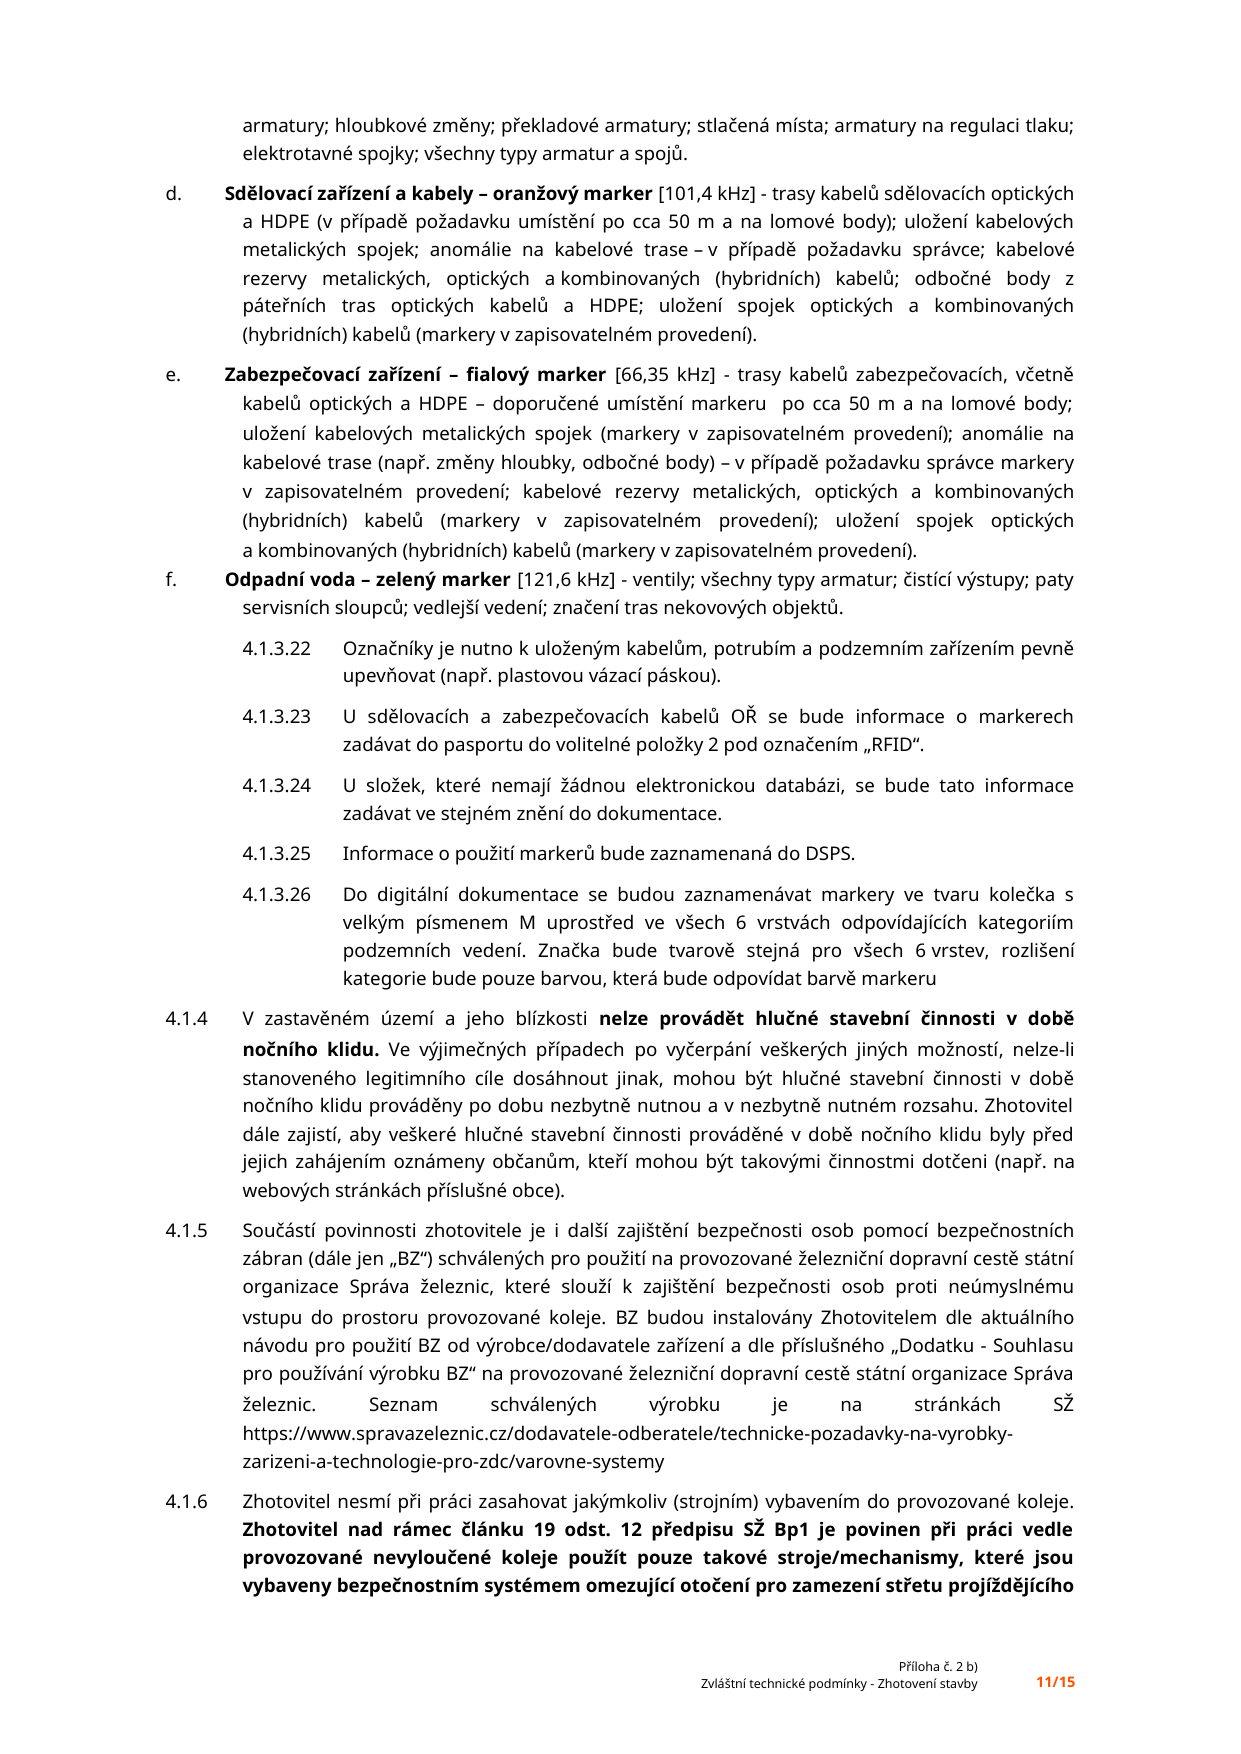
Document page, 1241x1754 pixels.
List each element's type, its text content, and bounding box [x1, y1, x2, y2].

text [165, 1488, 1075, 1598]
text U složek, které nemají žádnou elektronickou databázi, se bude tato informace zadávat ve stejném znění do dokumentace. [242, 772, 1075, 825]
text Informace o použití markerů bude zaznamenaná do DSPS. [242, 840, 1075, 866]
list Odpadní voda – zelený marker [121,6 kHz] - ventily; všechny typy armatur; čistící výstupy; paty servisních sloupců; vedlejší vedení; značení tras nekovových objektů. [165, 566, 1075, 620]
list Součástí povinnosti zhotovitele je i další zajištění bezpečnosti osob pomocí bezpečnostních zábran (dále jen „BZ“) schválených pro použití na provozované železniční dopravní cestě státní organizace Správa železnic, které slouží k zajištění bezpečnosti osob proti neúmyslnému vstupu do prostoru provozované koleje. BZ budou instalovány Zhotovitelem dle aktuálního návodu pro použití BZ od výrobce/dodavatele zařízení a dle příslušného „Dodatku - Souhlasu pro používání výrobku BZ“ na provozované železniční dopravní cestě státní organizace Správa železnic. Seznam schválených výrobku je na stránkách SŽ https://www.spravazeleznic.cz/dodavatele-odberatele/technicke-pozadavky-na-vyrobky-zarizeni-a-technologie-pro-zdc/varovne-systemy [165, 1217, 1075, 1473]
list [165, 112, 1075, 166]
list Zabezpečovací zařízení – fialový marker [66,35 kHz] - trasy kabelů zabezpečovacích, včetně kabelů optických a HDPE – doporučené umístění markeru po cca 50 m a na lomové body; uložení kabelových metalických spojek (markery v zapisovatelném provedení); anomálie na kabelové trase (např. změny hloubky, odbočné body) – v případě požadavku správce markery v zapisovatelném provedení; kabelové rezervy metalických, optických a kombinovaných (hybridních) kabelů (markery v zapisovatelném provedení); uložení spojek optických a kombinovaných (hybridních) kabelů (markery v zapisovatelném provedení). [165, 361, 1075, 562]
list V zastavěném území a jeho blízkosti nelze provádět hlučné stavební činnosti v době nočního klidu. Ve výjimečných případech po vyčerpání veškerých jiných možností, nelze-li stanoveného legitimního cíle dosáhnout jinak, mohou být hlučné stavební činnosti v době nočního klidu prováděny po dobu nezbytně nutnou a v nezbytně nutném rozsahu. Zhotovitel dále zajistí, aby veškeré hlučné stavební činnosti prováděné v době nočního klidu byly před jejich zahájením oznámeny občanům, kteří mohou být takovými činnostmi dotčeni (např. na webových stránkách příslušné obce). [165, 1006, 1075, 1202]
list Sdělovací zařízení a kabely – oranžový marker [101,4 kHz] - trasy kabelů sdělovacích optických a HDPE (v případě požadavku umístění po cca 50 m a na lomové body); uložení kabelových metalických spojek; anomálie na kabelové trase – v případě požadavku správce; kabelové rezervy metalických, optických a kombinovaných (hybridních) kabelů; odbočné body z páteřních tras optických kabelů a HDPE; uložení spojek optických a kombinovaných (hybridních) kabelů (markery v zapisovatelném provedení). [165, 181, 1075, 346]
text Do digitální dokumentace se budou zaznamenávat markery ve tvaru kolečka s velkým písmenem M uprostřed ve všech 6 vrstvách odpovídajících kategoriím podzemních vedení. Značka bude tvarově stejná pro všech 6 vrstev, rozlišení kategorie bude pouze barvou, která bude odpovídat barvě markeru [242, 881, 1075, 991]
text U sdělovacích a zabezpečovacích kabelů OŘ se bude informace o markerech zadávat do pasportu do volitelné položky 2 pod označením „RFID“. [242, 703, 1075, 757]
text Označníky je nutno k uloženým kabelům, potrubím a podzemním zařízením pevně upevňovat (např. plastovou vázací páskou). [242, 635, 1075, 688]
